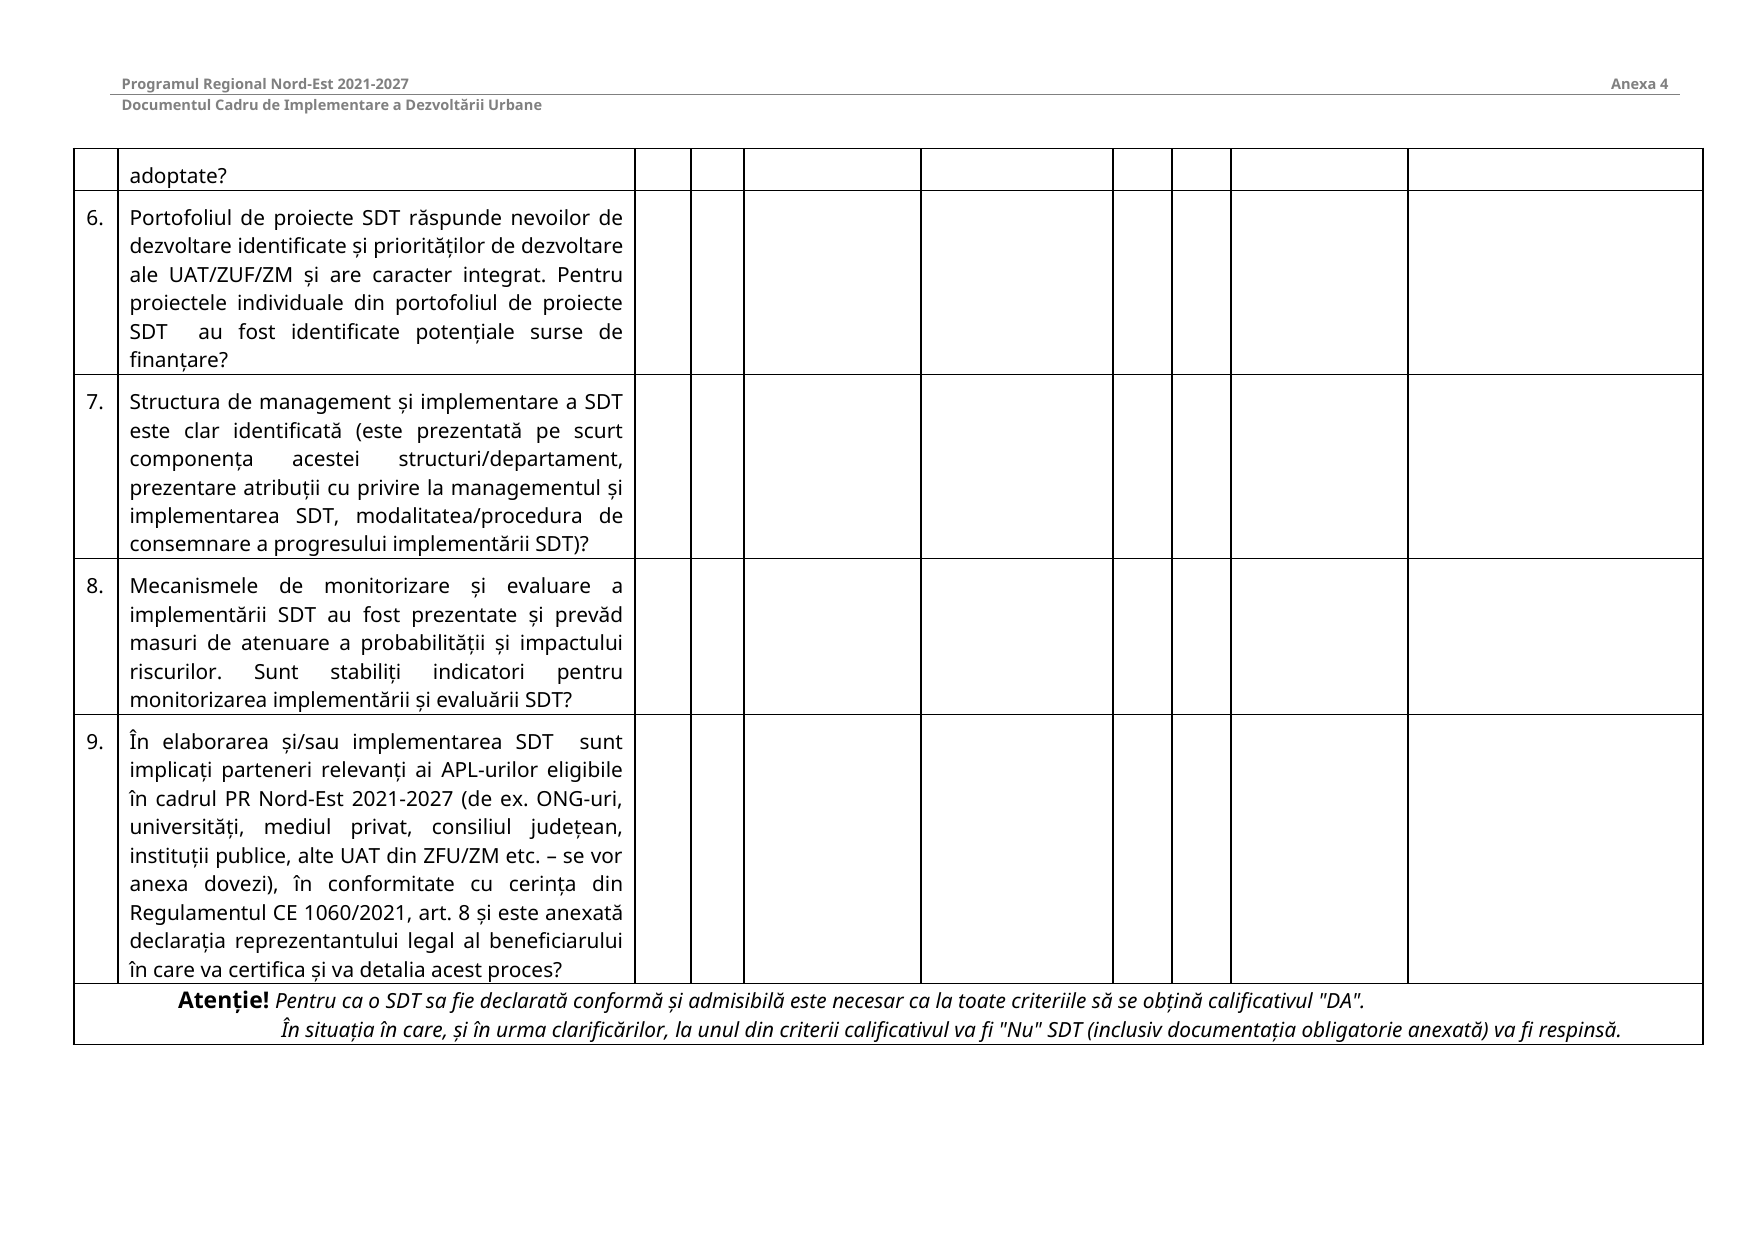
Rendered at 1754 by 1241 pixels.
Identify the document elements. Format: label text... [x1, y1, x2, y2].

table_cell [922, 559, 1112, 714]
table_cell [1232, 149, 1407, 189]
table_cell [636, 375, 690, 558]
table_cell [745, 375, 920, 558]
table_cell [75, 375, 117, 558]
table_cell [119, 149, 634, 189]
table_cell [1409, 191, 1702, 374]
table_cell [922, 375, 1112, 558]
table_cell [75, 559, 117, 714]
table_cell [1173, 149, 1230, 189]
table_cell [75, 191, 117, 374]
table_cell [1409, 375, 1702, 558]
table_cell [1173, 715, 1230, 983]
table_cell [692, 191, 743, 374]
table_cell [1114, 149, 1171, 189]
table_cell [922, 191, 1112, 374]
table_cell [1232, 715, 1407, 983]
table_cell [1114, 375, 1171, 558]
table_cell [692, 375, 743, 558]
table_cell [1114, 559, 1171, 714]
table_cell Mecanismele de monitorizare și evaluare a implementării SDT au fost prezentate și prevăd masuri de atenuare a probabilității și impactului riscurilor. Sunt stabiliți indicatori pentru monitorizarea implementării și evaluării SDT? [119, 559, 634, 714]
table_cell [1232, 559, 1407, 714]
table_cell [1114, 715, 1171, 983]
table_cell [1173, 191, 1230, 374]
table_cell [636, 149, 690, 189]
table_cell [1232, 191, 1407, 374]
table_cell [1409, 715, 1702, 983]
table_cell [745, 559, 920, 714]
table_cell [1173, 559, 1230, 714]
table_cell [636, 191, 690, 374]
table_cell [692, 559, 743, 714]
table_cell [922, 715, 1112, 983]
table_cell [1409, 559, 1702, 714]
table_cell [922, 149, 1112, 189]
table_cell [75, 149, 117, 189]
table_cell Structura de management și implementare a SDT este clar identificată (este prezentată pe scurt componența acestei structuri/departament, prezentare atribuții cu privire la managementul și implementarea SDT, modalitatea/procedura de consemnare a progresului implementării SDT)? [119, 375, 634, 558]
table_cell [1232, 375, 1407, 558]
table_cell [745, 149, 920, 189]
table_cell [692, 715, 743, 983]
table_cell [1173, 375, 1230, 558]
table_cell [1114, 191, 1171, 374]
table_cell [745, 715, 920, 983]
table_cell [636, 715, 690, 983]
table_cell În elaborarea și/sau implementarea SDT sunt implicați parteneri relevanți ai APL-urilor eligibile în cadrul PR Nord-Est 2021-2027 (de ex. ONG-uri, universități, mediul privat, consiliul județean, instituții publice, alte UAT din ZFU/ZM etc. – se vor anexa dovezi), în conformitate cu cerința din Regulamentul CE 1060/2021, art. 8 și este anexată declarația reprezentantului legal al beneficiarului în care va certifica și va detalia acest proces? [119, 715, 634, 983]
table_cell [745, 191, 920, 374]
table_cell [1409, 149, 1702, 189]
table_cell [75, 715, 117, 983]
table_cell [636, 559, 690, 714]
table_cell Portofoliul de proiecte SDT răspunde nevoilor de dezvoltare identificate și priorităților de dezvoltare ale UAT/ZUF/ZM și are caracter integrat. Pentru proiectele individuale din portofoliul de proiecte SDT au fost identificate potențiale surse de finanțare? [119, 191, 634, 374]
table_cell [75, 984, 1702, 1044]
table_cell [692, 149, 743, 189]
